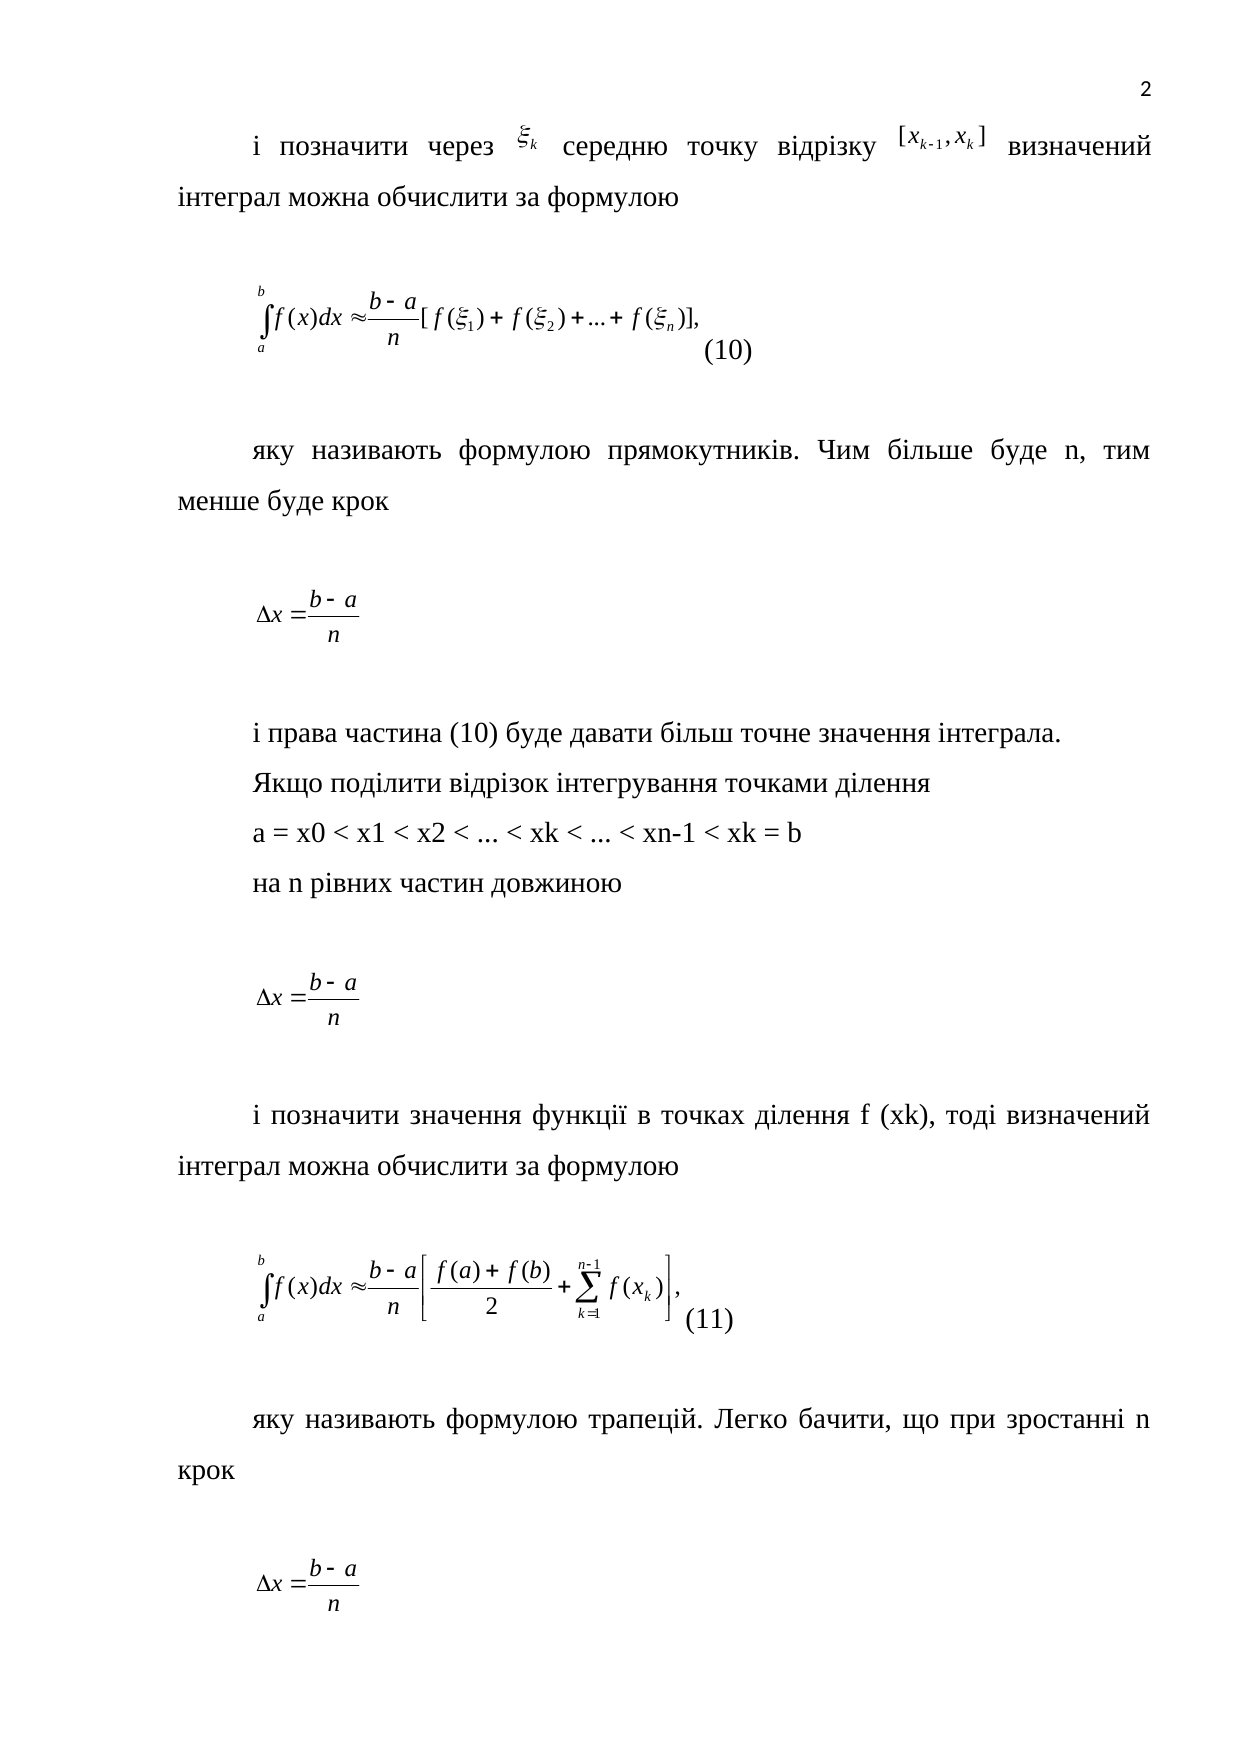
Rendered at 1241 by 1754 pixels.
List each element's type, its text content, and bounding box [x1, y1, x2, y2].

text (11) [177, 1248, 1152, 1334]
text і позначити через середню точку відрізку визначений інтеграл можна обчислити за формулою [177, 118, 1152, 212]
text Якщо поділити відрізок інтегрування точками ділення [177, 765, 1152, 798]
text а = х0 < x1 < х2 < ... < хk < ... < хn-1 < хk = b [177, 815, 1152, 849]
text і права частина (10) буде давати більш точне значення інтеграла. [177, 715, 1152, 748]
text (10) [177, 279, 1152, 365]
text i позначити значення функції в точках ділення f (хk), тоді визначений інтеграл можна обчислити за формулою [177, 1097, 1152, 1181]
text яку називають формулою прямокутників. Чим більше буде n, тим менше буде крок [177, 432, 1152, 516]
text яку називають формулою трапецій. Легко бачити, що при зростанні n крок [177, 1402, 1152, 1485]
text на n рівних частин довжиною [177, 866, 1152, 899]
